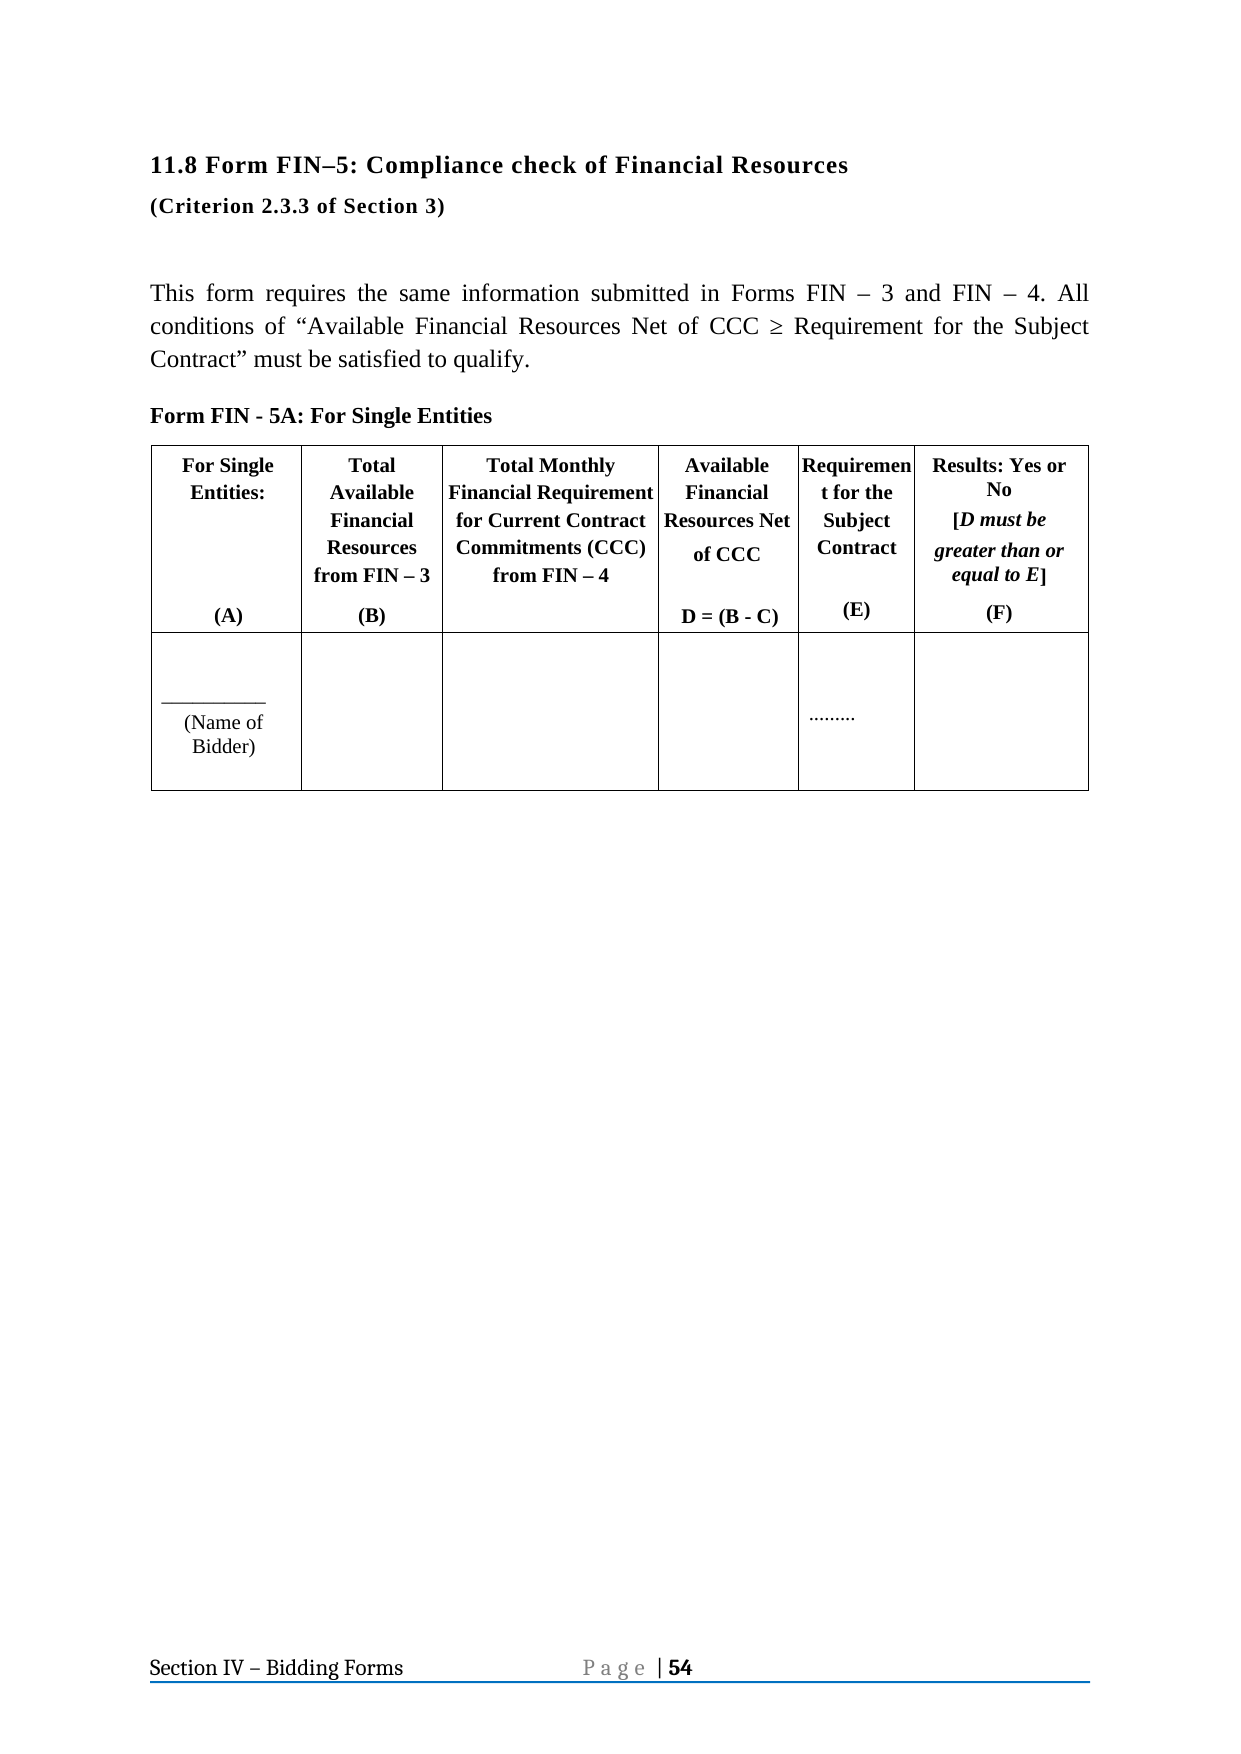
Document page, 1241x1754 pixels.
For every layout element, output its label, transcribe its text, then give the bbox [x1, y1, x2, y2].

table_header Total Monthly Financial Requirement for Current Contract Commitments (CCC) from FIN – 4 (C) [443, 446, 658, 632]
table_cell [915, 633, 1088, 790]
table_header Results: Yes or No [D must be greater than or equal to E] (F) [915, 446, 1088, 632]
table_cell __________ (Name of Bidder) [152, 633, 301, 790]
table_header Total Available Financial Resources from FIN – 3 (B) [302, 446, 442, 632]
text Form FIN - 5A: For Single Entities [150, 402, 1090, 429]
table_cell [443, 633, 658, 790]
table_cell [659, 633, 798, 790]
table_header Available Financial Resources Net of CCC D = (B - C) [659, 446, 798, 632]
table_header Requirement for the Subject Contract (E) [799, 446, 914, 632]
text This form requires the same information submitted in Forms FIN – 3 and FIN – 4. All conditions of “Available Financial Resources Net of CCC ≥ Requirement for the Subject Contract” must be satisfied to qualify. [150, 278, 1090, 373]
table_cell [302, 633, 442, 790]
subtitle (Criterion 2.3.3 of Section 3) [150, 193, 1090, 218]
table_cell ......... [799, 633, 914, 790]
subtitle Form FIN–5: Compliance check of Financial Resources [150, 150, 1090, 179]
table_header For Single Entities: (A) [152, 446, 301, 632]
